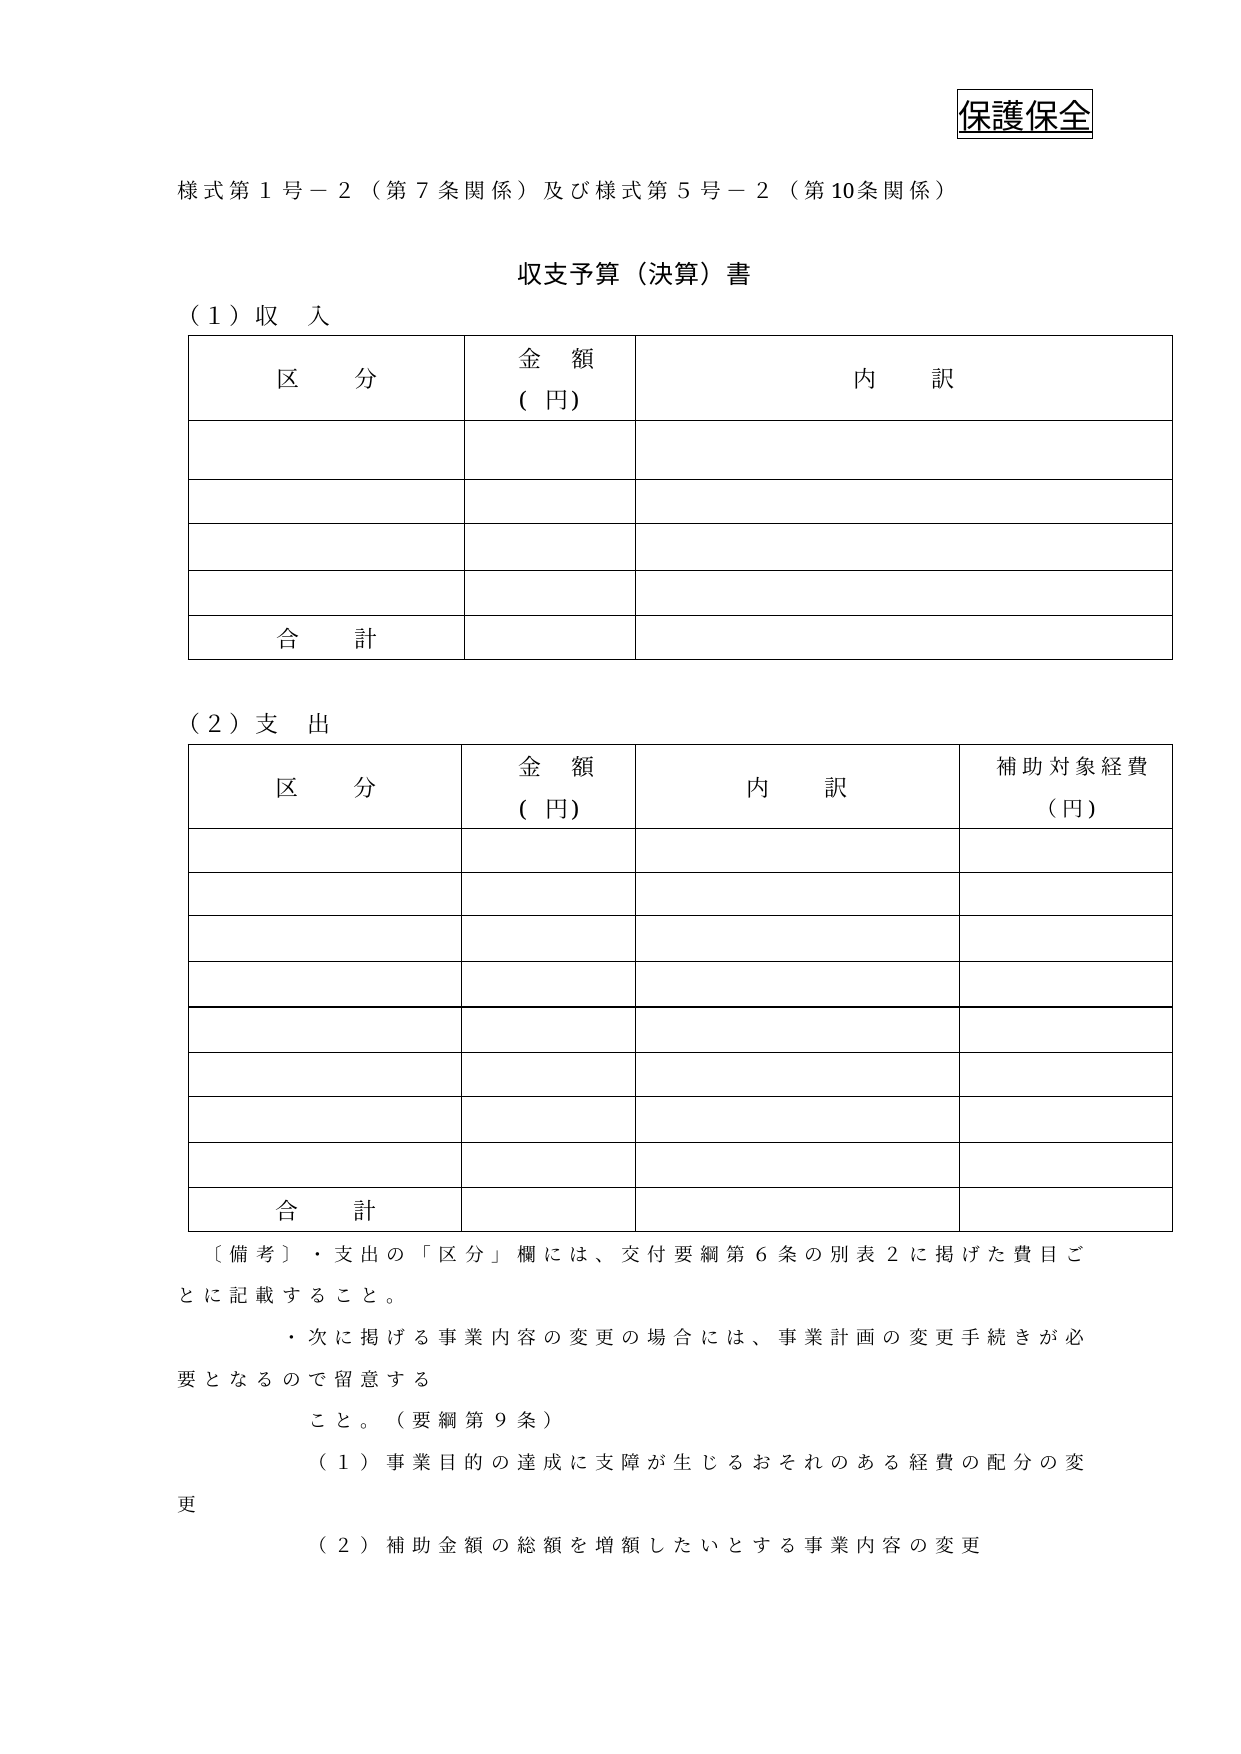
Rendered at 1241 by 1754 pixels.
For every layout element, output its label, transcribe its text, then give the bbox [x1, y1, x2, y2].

table_cell [636, 962, 959, 1006]
table_cell [462, 1053, 635, 1096]
table_header 金 額(円) [462, 745, 635, 828]
table_header 金 額(円) [465, 336, 635, 420]
text ・次に掲げる事業内容の変更の場合には、事業計画の変更手続きが必要となるので留意する [177, 1316, 1092, 1399]
table_cell [189, 421, 464, 479]
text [177, 1524, 1092, 1566]
table_cell [462, 829, 635, 872]
table_cell 合 計 [189, 1188, 461, 1231]
table_cell [189, 873, 461, 915]
table_cell [465, 524, 635, 570]
table_cell [636, 1008, 959, 1052]
table_cell [462, 1188, 635, 1231]
text 様式第１号－２（第７条関係）及び様式第５号－２（第10条関係） [177, 169, 1092, 210]
table_header 区 分 [189, 745, 461, 828]
table_cell [636, 1188, 959, 1231]
table_cell [960, 962, 1172, 1006]
table_cell [462, 1143, 635, 1187]
table_cell [189, 1143, 461, 1187]
table_cell [960, 1188, 1172, 1231]
table_cell [636, 571, 1172, 615]
table_cell [189, 480, 464, 523]
table_cell [636, 1143, 959, 1187]
table_cell [465, 616, 635, 659]
table_cell [636, 616, 1172, 659]
table_cell [636, 1097, 959, 1142]
table_header 区 分 [189, 336, 464, 420]
text 〔備考〕・支出の「区分」欄には、交付要綱第６条の別表２に掲げた費目ごとに記載すること。 [177, 1232, 1092, 1316]
text こと。（要綱第９条） [177, 1399, 1092, 1441]
table_cell [189, 524, 464, 570]
table_cell [462, 1008, 635, 1052]
table_cell [465, 571, 635, 615]
table_cell [960, 873, 1172, 915]
table_cell [465, 480, 635, 523]
table_cell [960, 916, 1172, 961]
table_cell [636, 829, 959, 872]
table_header 内 訳 [636, 336, 1172, 420]
text （１）収 入 [177, 294, 1092, 335]
table_cell [960, 1053, 1172, 1096]
text （２）支 出 [177, 702, 1092, 744]
table_cell [960, 1143, 1172, 1187]
table_cell [465, 421, 635, 479]
table_cell [189, 916, 461, 961]
table_cell [636, 524, 1172, 570]
text （１）事業目的の達成に支障が生じるおそれのある経費の配分の変更 [177, 1441, 1092, 1524]
table_cell [462, 916, 635, 961]
table_cell [462, 1097, 635, 1142]
table_cell [636, 916, 959, 961]
table_cell [960, 1008, 1172, 1052]
table_cell [960, 829, 1172, 872]
table_cell [462, 873, 635, 915]
text 収支予算（決算）書 [177, 252, 1092, 294]
table_cell [960, 1097, 1172, 1142]
table_cell 合 計 [189, 616, 464, 659]
table_cell [462, 962, 635, 1006]
table_cell [189, 829, 461, 872]
table_cell [636, 1053, 959, 1096]
table_cell [189, 571, 464, 615]
table_cell [636, 873, 959, 915]
table_cell [189, 1097, 461, 1142]
table_header 内 訳 [636, 745, 959, 828]
table_cell [189, 1053, 461, 1096]
table_cell [189, 962, 461, 1006]
table_cell [636, 421, 1172, 479]
table_cell [636, 480, 1172, 523]
table_cell [189, 1008, 461, 1052]
table_header 補助対象経費（円) [960, 745, 1172, 828]
